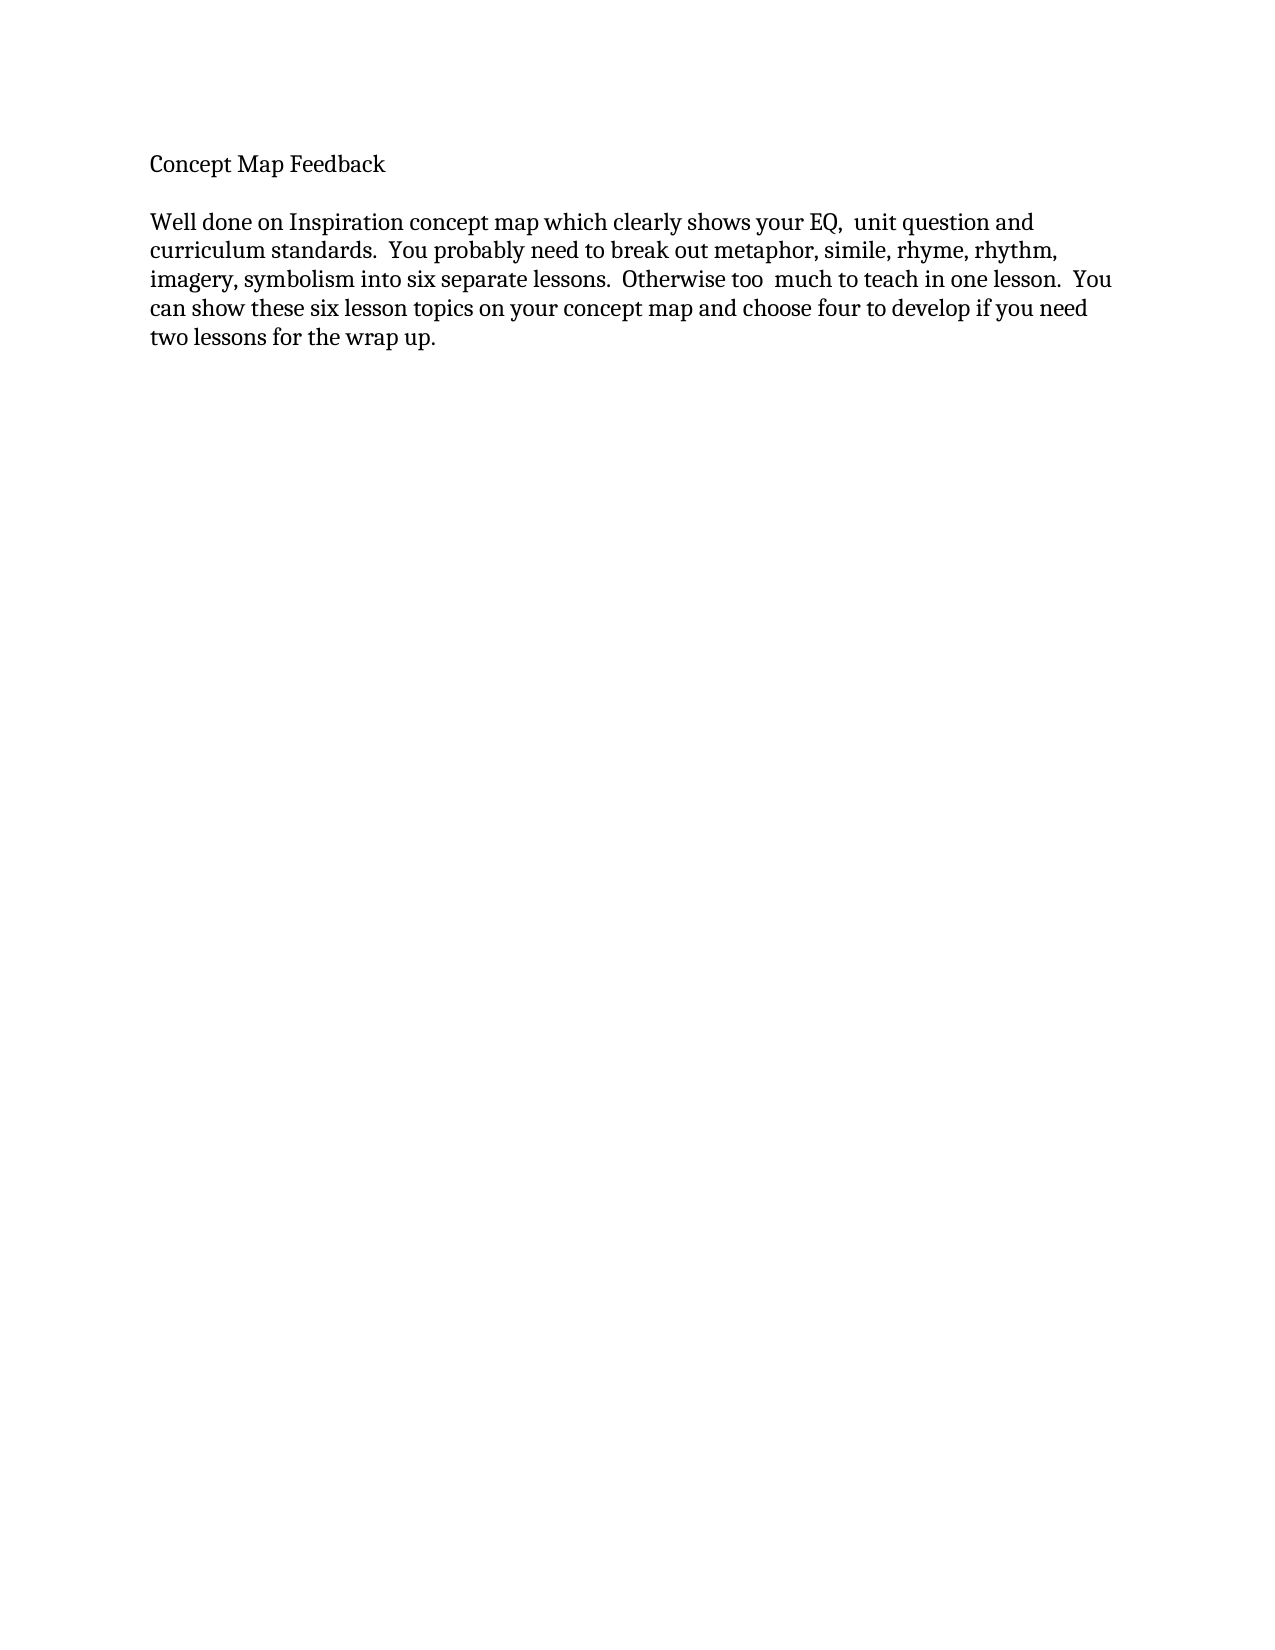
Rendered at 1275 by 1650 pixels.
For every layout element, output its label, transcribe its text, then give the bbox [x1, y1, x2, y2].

text Well done on Inspiration concept map which clearly shows your EQ, unit question and curriculum standards. You probably need to break out metaphor, simile, rhyme, rhythm, imagery, symbolism into six separate lessons. Otherwise too much to teach in one lesson. You can show these six lesson topics on your concept map and choose four to develop if you need two lessons for the wrap up. [150, 207, 1125, 351]
text Concept Map Feedback [150, 150, 1125, 179]
